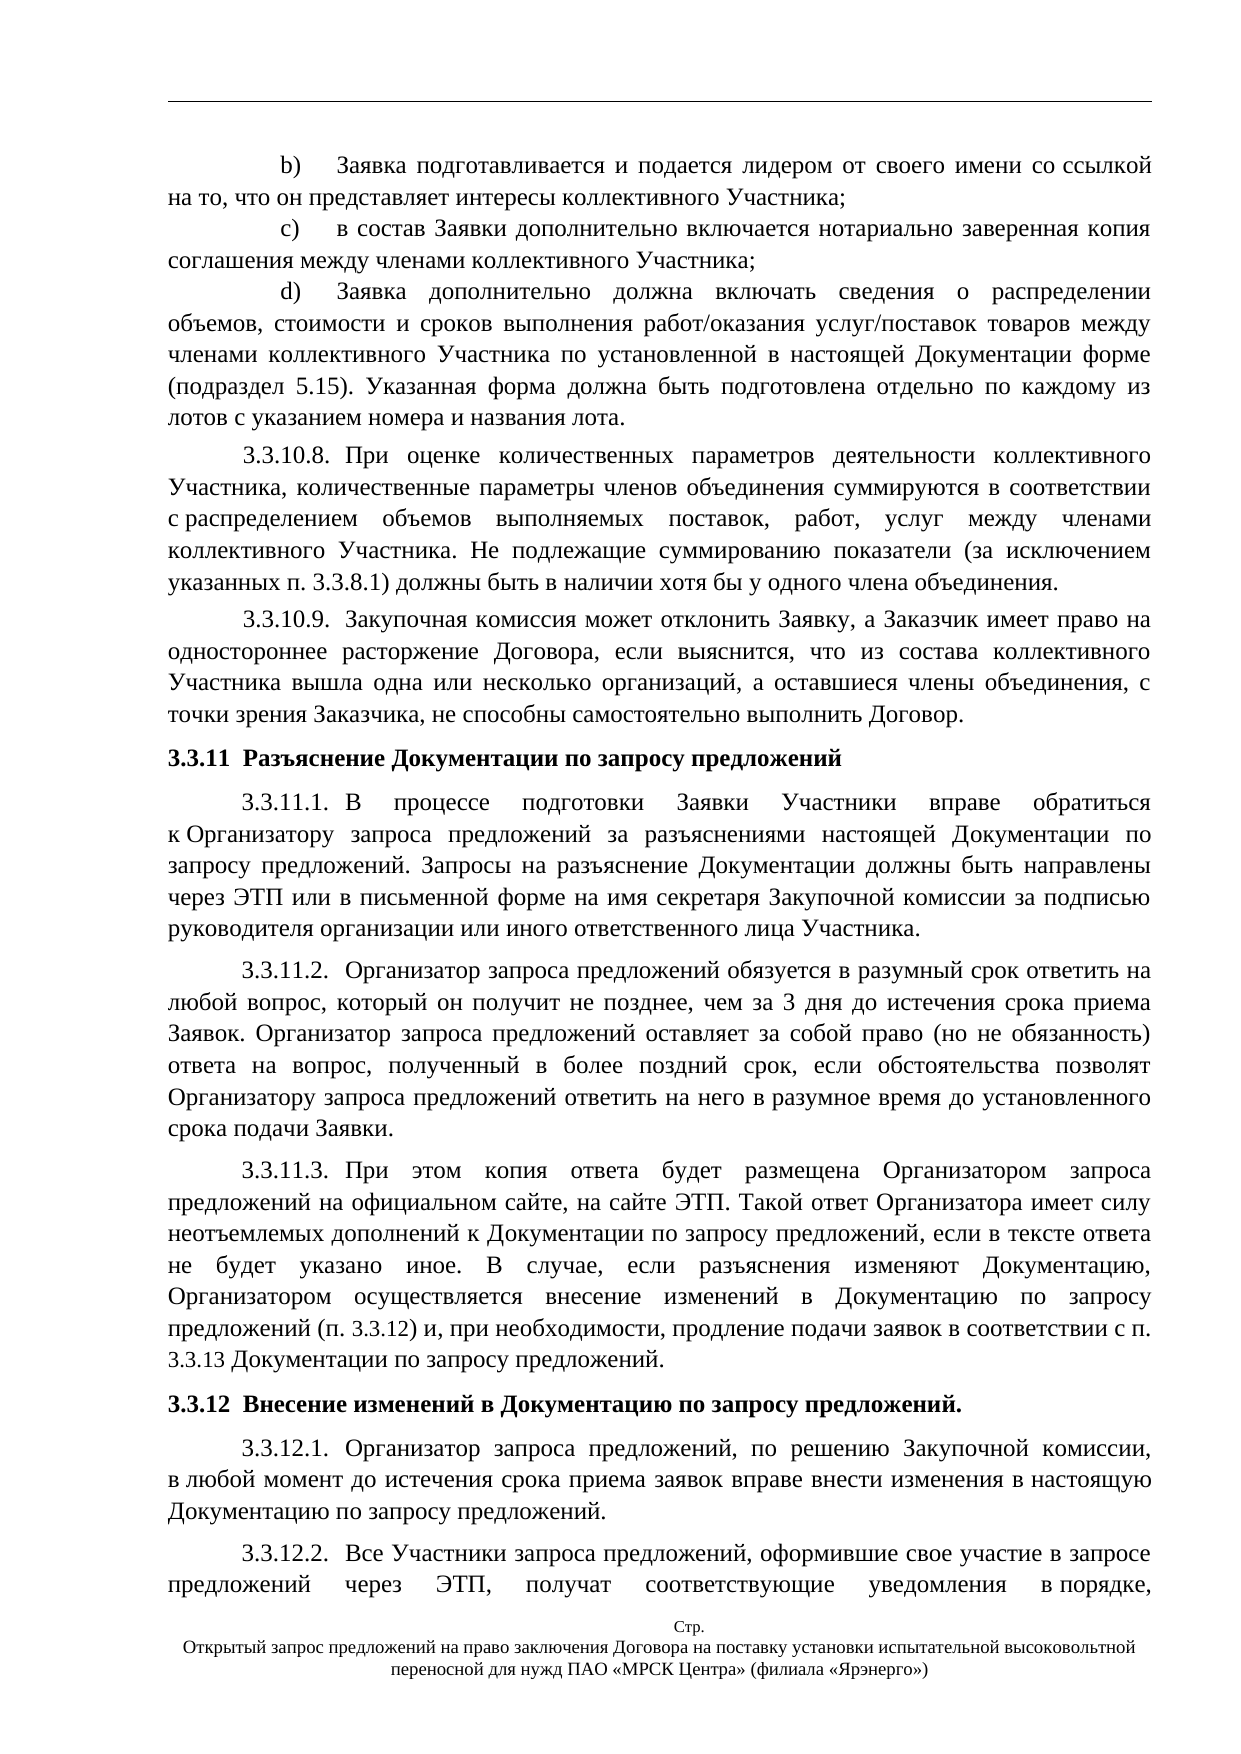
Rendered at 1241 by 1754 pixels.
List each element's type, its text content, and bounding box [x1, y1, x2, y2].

list Заявка подготавливается и подается лидером от своего имени со ссылкой на то, что он представляет интересы коллективного Участника; [168, 150, 1152, 210]
list В процессе подготовки Заявки Участники вправе обратиться к Организатору запроса предложений за разъяснениями настоящей Документации по запросу предложений. Запросы на разъяснение Документации должны быть направлены через ЭТП или в письменной форме на имя секретаря Закупочной комиссии за подписью руководителя организации или иного ответственного лица Участника. [168, 787, 1152, 942]
list Организатор запроса предложений обязуется в разумный срок ответить на любой вопрос, который он получит не позднее, чем за 3 дня до истечения срока приема Заявок. Организатор запроса предложений оставляет за собой право (но не обязанность) ответа на вопрос, полученный в более поздний срок, если обстоятельства позволят Организатору запроса предложений ответить на него в разумное время до установленного срока подачи Заявки. [168, 955, 1152, 1142]
list Закупочная комиссия может отклонить Заявку, а Заказчик имеет право на одностороннее расторжение Договора, если выяснится, что из состава коллективного Участника вышла одна или несколько организаций, а оставшиеся члены объединения, с точки зрения Заказчика, не способны самостоятельно выполнить Договор. [168, 604, 1152, 728]
list в состав Заявки дополнительно включается нотариально заверенная копия соглашения между членами коллективного Участника; [168, 213, 1152, 273]
list Организатор запроса предложений, по решению Закупочной комиссии, в любой момент до истечения срока приема заявок вправе внести изменения в настоящую Документацию по запросу предложений. [168, 1433, 1152, 1524]
list При этом копия ответа будет размещена Организатором запроса предложений на официальном сайте, на сайте ЭТП. Такой ответ Организатора имеет силу неотъемлемых дополнений к Документации по запросу предложений, если в тексте ответа не будет указано иное. В случае, если разъяснения изменяют Документацию, Организатором осуществляется внесение изменений в Документацию по запросу предложений (п. 3.3.12) и, при необходимости, продление подачи заявок в соответствии с п. 3.3.13 Документации по запросу предложений. [168, 1155, 1152, 1373]
list При оценке количественных параметров деятельности коллективного Участника, количественные параметры членов объединения суммируются в соответствии с распределением объемов выполняемых поставок, работ, услуг между членами коллективного Участника. Не подлежащие суммированию показатели (за исключением указанных п. 3.3.8.1) должны быть в наличии хотя бы у одного члена объединения. [168, 440, 1152, 595]
subtitle Внесение изменений в Документацию по запросу предложений. [168, 1389, 1152, 1417]
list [168, 1538, 1152, 1598]
list Заявка дополнительно должна включать сведения о распределении объемов, стоимости и сроков выполнения работ/оказания услуг/поставок товаров между членами коллективного Участника по установленной в настоящей Документации форме (подраздел 5.15). Указанная форма должна быть подготовлена отдельно по каждому из лотов с указанием номера и названия лота. [168, 276, 1152, 431]
subtitle Разъяснение Документации по запросу предложений [168, 743, 1152, 772]
